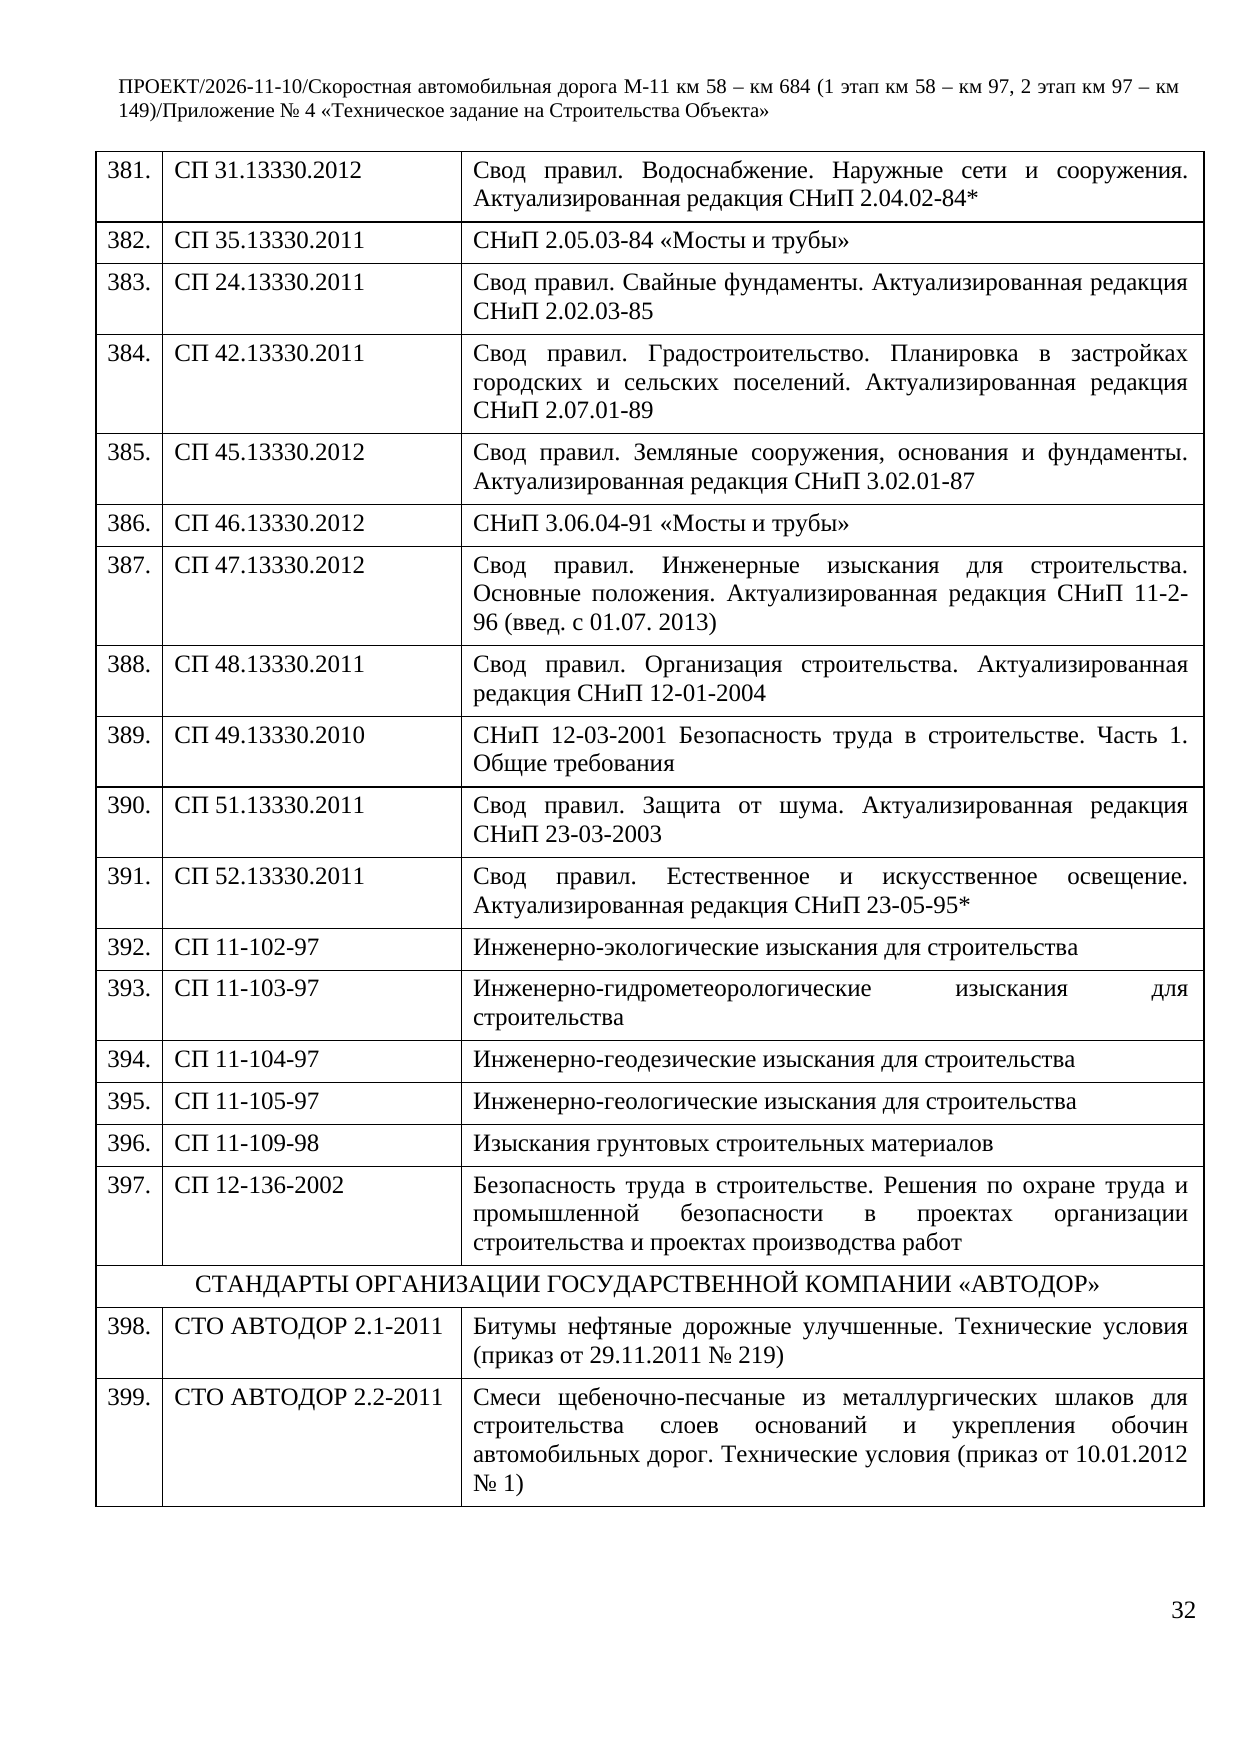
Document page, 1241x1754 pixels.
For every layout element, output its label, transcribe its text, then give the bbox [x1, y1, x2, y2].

table_cell Свод правил. Инженерные изыскания для строительства. Основные положения. Актуализированная редакция СНиП 11-2-96 (введ. с 01.07. 2013) [462, 547, 1203, 645]
table_cell [97, 971, 162, 1040]
table_cell [97, 929, 162, 969]
table_cell [97, 717, 162, 786]
table_cell СП 48.13330.2011 [163, 646, 461, 716]
table_cell СП 12-136-2002 [163, 1167, 461, 1265]
table_cell [97, 788, 162, 857]
table_cell Свод правил. Естественное и искусственное освещение. Актуализированная редакция СНиП 23-05-95* [462, 858, 1203, 928]
table_cell Безопасность труда в строительстве. Решения по охране труда и промышленной безопасности в проектах организации строительства и проектах производства работ [462, 1167, 1203, 1265]
table_cell СТО АВТОДОР 2.1-2011 [163, 1308, 461, 1378]
table_cell [97, 264, 162, 334]
table_cell СП 42.13330.2011 [163, 335, 461, 433]
table_cell Смеси щебеночно-песчаные из металлургических шлаков для строительства слоев оснований и укрепления обочин автомобильных дорог. Технические условия (приказ от 10.01.2012 № 1) [462, 1379, 1203, 1506]
table_cell Свод правил. Защита от шума. Актуализированная редакция СНиП 23-03-2003 [462, 788, 1203, 857]
table_cell СП 11-102-97 [163, 929, 461, 969]
table_cell Свод правил. Земляные сооружения, основания и фундаменты. Актуализированная редакция СНиП 3.02.01-87 [462, 434, 1203, 504]
table_cell Инженерно-гидрометеорологические изыскания для строительства [462, 971, 1203, 1040]
table_cell СП 45.13330.2012 [163, 434, 461, 504]
table_cell [97, 223, 162, 263]
table_cell Свод правил. Организация строительства. Актуализированная редакция СНиП 12-01-2004 [462, 646, 1203, 716]
table_cell [97, 646, 162, 716]
table_cell [97, 1379, 162, 1506]
table_cell Свод правил. Водоснабжение. Наружные сети и сооружения. Актуализированная редакция СНиП 2.04.02-84* [462, 152, 1203, 221]
table_cell [97, 505, 162, 546]
table_cell [97, 1125, 162, 1166]
table_cell СНиП 12-03-2001 Безопасность труда в строительстве. Часть 1. Общие требования [462, 717, 1203, 786]
table_cell Изыскания грунтовых строительных материалов [462, 1125, 1203, 1166]
table_cell СП 11-103-97 [163, 971, 461, 1040]
table_cell СТАНДАРТЫ ОРГАНИЗАЦИИ ГОСУДАРСТВЕННОЙ КОМПАНИИ «АВТОДОР» [97, 1266, 1203, 1307]
table_cell СП 24.13330.2011 [163, 264, 461, 334]
table_cell СП 52.13330.2011 [163, 858, 461, 928]
table_cell СТО АВТОДОР 2.2-2011 [163, 1379, 461, 1506]
table_cell [97, 434, 162, 504]
table_cell Свод правил. Градостроительство. Планировка в застройках городских и сельских поселений. Актуализированная редакция СНиП 2.07.01-89 [462, 335, 1203, 433]
table_cell СНиП 2.05.03-84 «Мосты и трубы» [462, 223, 1203, 263]
table_cell [97, 1083, 162, 1124]
table_cell [97, 547, 162, 645]
table_cell СП 51.13330.2011 [163, 788, 461, 857]
table_cell Инженерно-экологические изыскания для строительства [462, 929, 1203, 969]
table_cell СП 46.13330.2012 [163, 505, 461, 546]
table_cell СП 47.13330.2012 [163, 547, 461, 645]
table_cell [97, 152, 162, 221]
table_cell СП 49.13330.2010 [163, 717, 461, 786]
table_cell Свод правил. Свайные фундаменты. Актуализированная редакция СНиП 2.02.03-85 [462, 264, 1203, 334]
table_cell [97, 335, 162, 433]
table_cell СП 11-104-97 [163, 1041, 461, 1082]
table_cell [97, 858, 162, 928]
table_cell [97, 1167, 162, 1265]
table_cell Инженерно-геологические изыскания для строительства [462, 1083, 1203, 1124]
table_cell СП 11-105-97 [163, 1083, 461, 1124]
table_cell Инженерно-геодезические изыскания для строительства [462, 1041, 1203, 1082]
table_cell Битумы нефтяные дорожные улучшенные. Технические условия (приказ от 29.11.2011 № 219) [462, 1308, 1203, 1378]
table_cell СП 35.13330.2011 [163, 223, 461, 263]
table_cell СП 31.13330.2012 [163, 152, 461, 221]
table_cell СП 11-109-98 [163, 1125, 461, 1166]
table_cell [97, 1308, 162, 1378]
table_cell СНиП 3.06.04-91 «Мосты и трубы» [462, 505, 1203, 546]
table_cell [97, 1041, 162, 1082]
